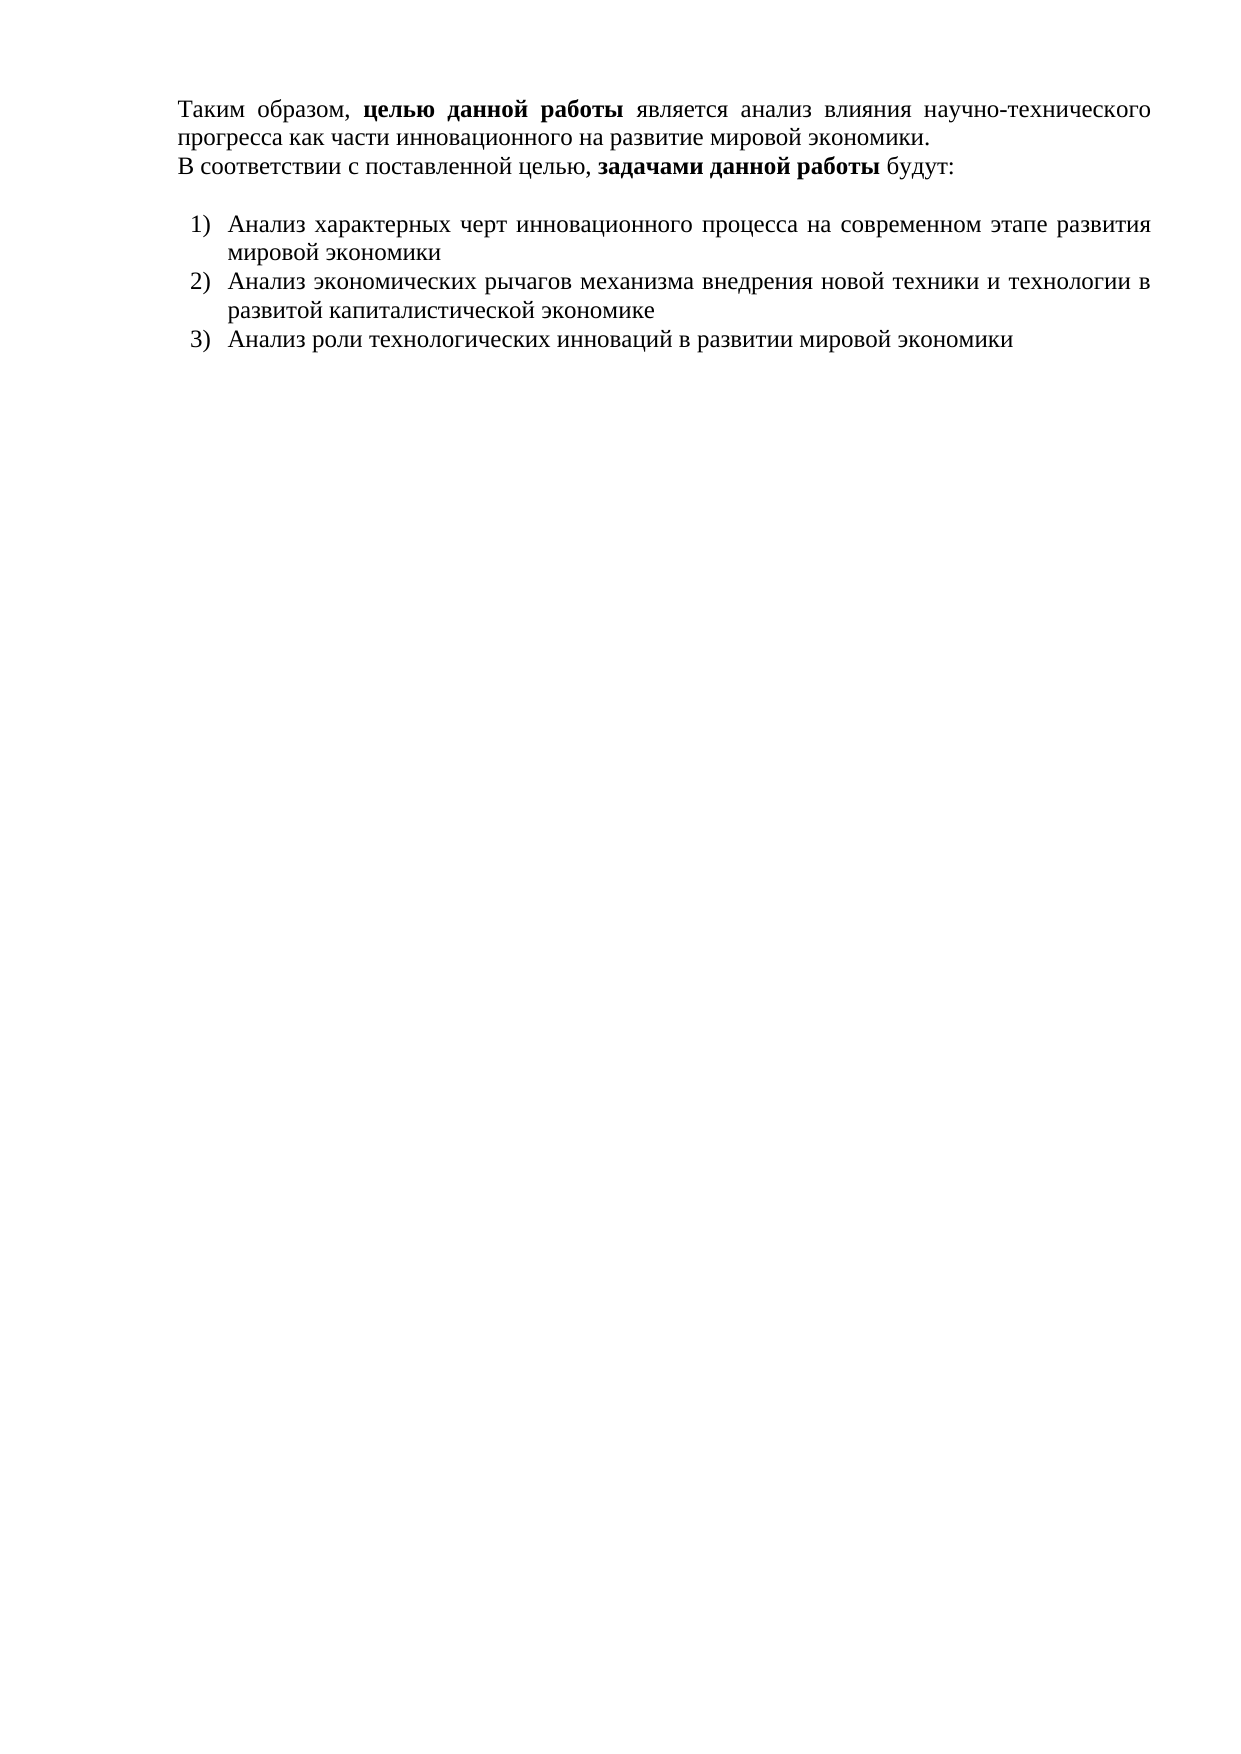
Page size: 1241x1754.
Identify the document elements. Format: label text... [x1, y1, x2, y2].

list Анализ характерных черт инновационного процесса на современном этапе развития мировой экономики [190, 209, 1152, 266]
text В соответствии с поставленной целью, задачами данной работы будут: [177, 151, 1152, 180]
list Анализ роли технологических инноваций в развитии мировой экономики [190, 324, 1152, 352]
list Анализ экономических рычагов механизма внедрения новой техники и технологии в развитой капиталистической экономике [190, 266, 1152, 324]
text Таким образом, целью данной работы является анализ влияния научно-технического прогресса как части инновационного на развитие мировой экономики. [177, 94, 1152, 151]
